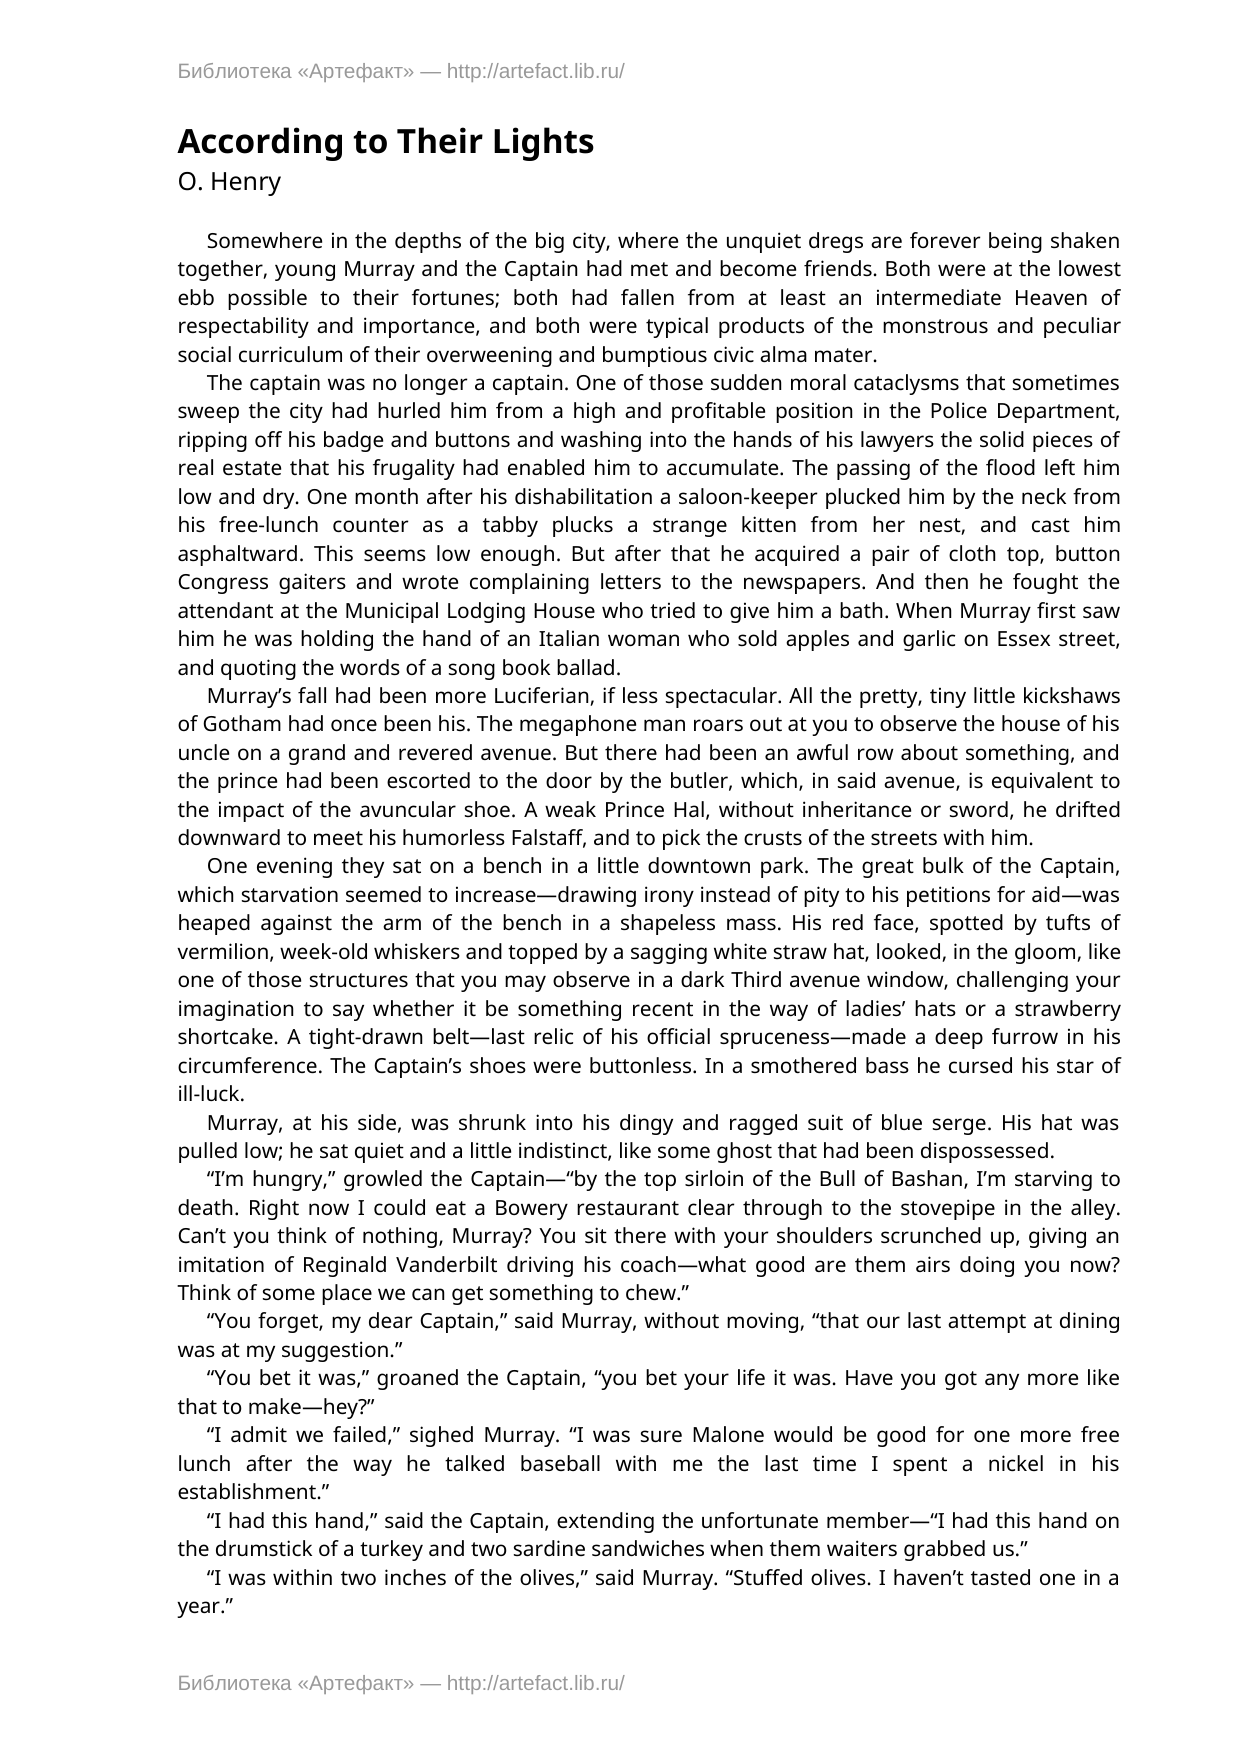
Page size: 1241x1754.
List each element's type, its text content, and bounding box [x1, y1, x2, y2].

text O. Henry [177, 163, 1122, 198]
text “I had this hand,” said the Captain, extending the unfortunate member—“I had this hand on the drumstick of a turkey and two sardine sandwiches when them waiters grabbed us.” [177, 1506, 1122, 1563]
text Somewhere in the depths of the big city, where the unquiet dregs are forever being shaken together, young Murray and the Captain had met and become friends. Both were at the lowest ebb possible to their fortunes; both had fallen from at least an intermediate Heaven of respectability and importance, and both were typical products of the monstrous and peculiar social curriculum of their overweening and bumptious civic alma mater. [177, 226, 1122, 368]
text “I’m hungry,” growled the Captain—“by the top sirloin of the Bull of Bashan, I’m starving to death. Right now I could eat a Bowery restaurant clear through to the stovepipe in the alley. Can’t you think of nothing, Murray? You sit there with your shoulders scrunched up, giving an imitation of Reginald Vanderbilt driving his coach—what good are them airs doing you now? Think of some place we can get something to chew.” [177, 1164, 1122, 1307]
text “I was within two inches of the olives,” said Murray. “Stuffed olives. I haven’t tasted one in a year.” [177, 1563, 1122, 1619]
text “You forget, my dear Captain,” said Murray, without moving, “that our last attempt at dining was at my suggestion.” [177, 1307, 1122, 1363]
subtitle According to Their Lights [177, 118, 1122, 163]
text Murray’s fall had been more Luciferian, if less spectacular. All the pretty, tiny little kickshaws of Gotham had once been his. The megaphone man roars out at you to observe the house of his uncle on a grand and revered avenue. But there had been an awful row about something, and the prince had been escorted to the door by the butler, which, in said avenue, is equivalent to the impact of the avuncular shoe. A weak Prince Hal, without inheritance or sword, he drifted downward to meet his humorless Falstaff, and to pick the crusts of the streets with him. [177, 681, 1122, 852]
text The captain was no longer a captain. One of those sudden moral cataclysms that sometimes sweep the city had hurled him from a high and profitable position in the Police Department, ripping off his badge and buttons and washing into the hands of his lawyers the solid pieces of real estate that his frugality had enabled him to accumulate. The passing of the flood left him low and dry. One month after his dishabilitation a saloon-keeper plucked him by the neck from his free-lunch counter as a tabby plucks a strange kitten from her nest, and cast him asphaltward. This seems low enough. But after that he acquired a pair of cloth top, button Congress gaiters and wrote complaining letters to the newspapers. And then he fought the attendant at the Municipal Lodging House who tried to give him a bath. When Murray first saw him he was holding the hand of an Italian woman who sold apples and garlic on Essex street, and quoting the words of a song book ballad. [177, 368, 1122, 681]
text “You bet it was,” groaned the Captain, “you bet your life it was. Have you got any more like that to make—hey?” [177, 1363, 1122, 1420]
text Murray, at his side, was shrunk into his dingy and ragged suit of blue serge. His hat was pulled low; he sat quiet and a little indistinct, like some ghost that had been dispossessed. [177, 1108, 1122, 1164]
text “I admit we failed,” sighed Murray. “I was sure Malone would be good for one more free lunch after the way he talked baseball with me the last time I spent a nickel in his establishment.” [177, 1420, 1122, 1506]
text One evening they sat on a bench in a little downtown park. The great bulk of the Captain, which starvation seemed to increase—drawing irony instead of pity to his petitions for aid—was heaped against the arm of the bench in a shapeless mass. His red face, spotted by tufts of vermilion, week-old whiskers and topped by a sagging white straw hat, looked, in the gloom, like one of those structures that you may observe in a dark Third avenue window, challenging your imagination to say whether it be something recent in the way of ladies’ hats or a strawberry shortcake. A tight-drawn belt—last relic of his official spruceness—made a deep furrow in his circumference. The Captain’s shoes were buttonless. In a smothered bass he cursed his star of ill-luck. [177, 852, 1122, 1108]
